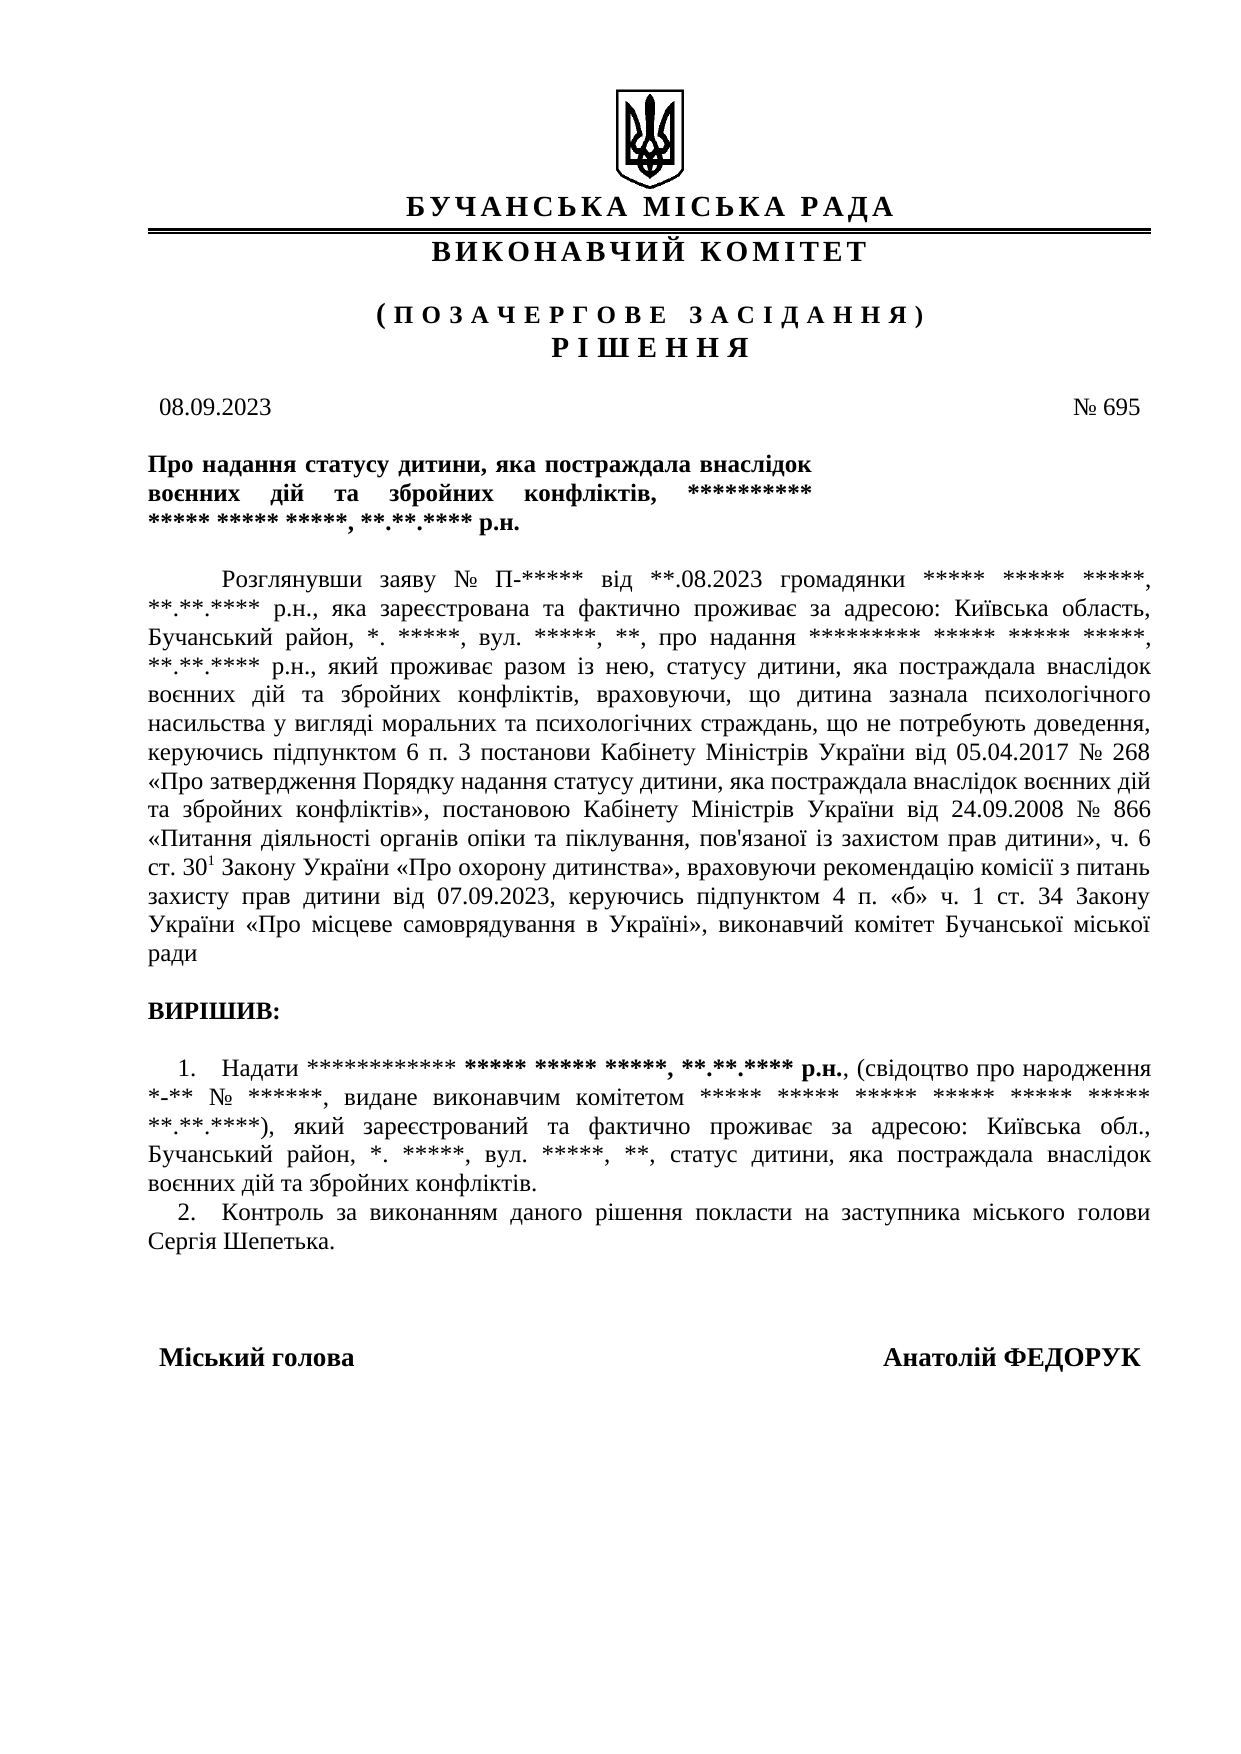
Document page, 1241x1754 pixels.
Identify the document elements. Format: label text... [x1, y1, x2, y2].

list Надати ************ ***** ***** *****, **.**.**** р.н., (свідоцтво про народження *-** № ******, видане виконавчим комітетом ***** ***** ***** ***** ***** ***** **.**.****), який зареєстрований та фактично проживає за адресою: Київська обл., Бучанський район, *. *****, вул. *****, **, статус дитини, яка постраждала внаслідок воєнних дій та збройних конфліктів. [148, 1053, 1152, 1197]
text (ПОЗАЧЕРГОВЕ ЗАСІДАННЯ) [148, 296, 1152, 330]
text РІШЕННЯ [148, 330, 1152, 363]
text Про надання статусу дитини, яка постраждала внаслідок воєнних дій та збройних конфліктів, ********** ***** ***** *****, **.**.**** р.н. [148, 449, 812, 536]
table_header Міський голова [148, 1341, 649, 1372]
table_header 08.09.2023 [148, 392, 651, 421]
table_header ВИКОНАВЧИЙ КОМІТЕТ [148, 234, 1151, 296]
text Розглянувши заяву № П-***** від **.08.2023 громадянки ***** ***** *****, **.**.**** р.н., яка зареєстрована та фактично проживає за адресою: Київська область, Бучанський район, *. *****, вул. *****, **, про надання ********* ***** ***** *****, **.**.**** р.н., який проживає разом із нею, статусу дитини, яка постраждала внаслідок воєнних дій та збройних конфліктів, враховуючи, що дитина зазнала психологічного насильства у вигляді моральних та психологічних страждань, що не потребують доведення, керуючись підпунктом 6 п. 3 постанови Кабінету Міністрів України від 05.04.2017 № 268 «Про затвердження Порядку надання статусу дитини, яка постраждала внаслідок воєнних дій та збройних конфліктів», постановою Кабінету Міністрів України від 24.09.2008 № 866 «Питання діяльності органів опіки та піклування, пов'язаної із захистом прав дитини», ч. 6 ст. 301 Закону України «Про охорону дитинства», враховуючи рекомендацію комісії з питань захисту прав дитини від 07.09.2023, керуючись підпунктом 4 п. «б» ч. 1 ст. 34 Закону України «Про місцеве самоврядування в Україні», виконавчий комітет Бучанської міської ради [148, 564, 1152, 967]
text БУЧАНСЬКА МІСЬКА РАДА [148, 189, 1152, 223]
text ВИРІШИВ: [148, 996, 1152, 1024]
list Контроль за виконанням даного рішення покласти на заступника міського голови Сергія Шепетька. [148, 1197, 1152, 1254]
picture [614, 88, 685, 189]
table_header Анатолій ФЕДОРУК [649, 1341, 1152, 1372]
table_header № 695 [651, 392, 1152, 421]
